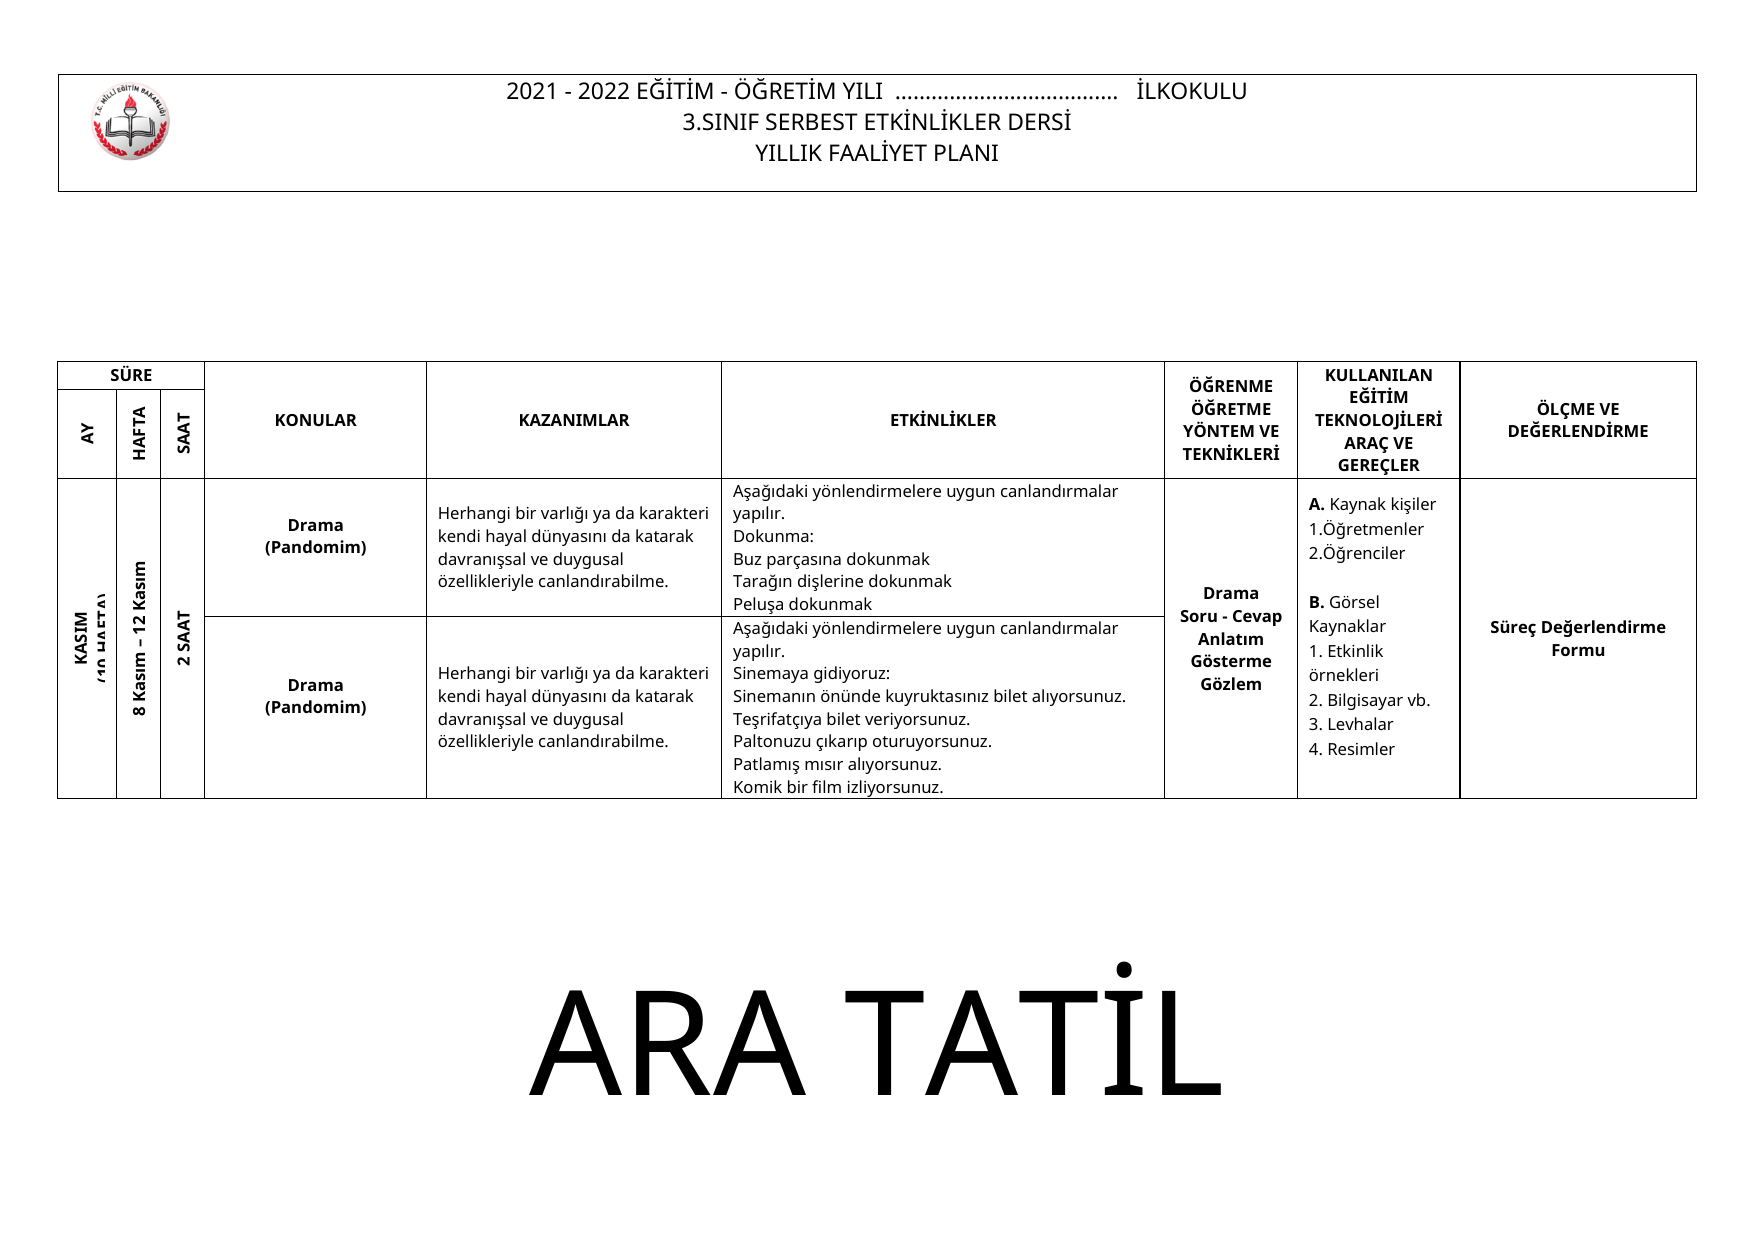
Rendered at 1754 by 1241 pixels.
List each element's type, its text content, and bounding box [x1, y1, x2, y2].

table_cell Drama (Pandomim) [205, 479, 426, 616]
table_cell AY [58, 390, 116, 478]
table_header ÖLÇME VE DEĞERLENDİRME [1461, 362, 1696, 478]
table_cell 8 Kasım – 12 Kasım [117, 479, 160, 798]
table_header KULLANILAN EĞİTİM TEKNOLOJİLERİ ARAÇ VE GEREÇLER [1298, 362, 1459, 478]
table_header KONULAR [205, 362, 426, 478]
table_cell Drama (Pandomim) [205, 617, 426, 798]
table_cell HAFTA [117, 390, 160, 478]
table_cell Drama Soru - Cevap Anlatım Gösterme Gözlem [1165, 479, 1297, 798]
table_cell Herhangi bir varlığı ya da karakteri kendi hayal dünyasını da katarak davranışsal ve duygusal özellikleriyle canlandırabilme. [427, 479, 721, 616]
table_header SÜRE [58, 362, 204, 389]
table_cell Aşağıdaki yönlendirmelere uygun canlandırmalar yapılır. Dokunma: Buz parçasına dokunmak Tarağın dişlerine dokunmak Peluşa dokunmak [722, 479, 1164, 616]
table_cell 2 SAAT [161, 479, 204, 798]
table_cell Aşağıdaki yönlendirmelere uygun canlandırmalar yapılır. Sinemaya gidiyoruz: Sinemanın önünde kuyruktasınız bilet alıyorsunuz. Teşrifatçıya bilet veriyorsunuz. Paltonuzu çıkarıp oturuyorsunuz. Patlamış mısır alıyorsunuz. Komik bir film izliyorsunuz. [722, 617, 1164, 798]
table_header KAZANIMLAR [427, 362, 721, 478]
picture [85, 77, 175, 167]
table_cell Herhangi bir varlığı ya da karakteri kendi hayal dünyasını da katarak davranışsal ve duygusal özellikleriyle canlandırabilme. [427, 617, 721, 798]
table_cell A. Kaynak kişiler 1.Öğretmenler 2.Öğrenciler B. Görsel Kaynaklar 1. Etkinlik örnekleri 2. Bilgisayar vb. 3. Levhalar 4. Resimler [1298, 479, 1459, 798]
table_cell KASIM (10.HAFTA) [58, 479, 116, 798]
table_cell SAAT [161, 390, 204, 478]
text ARA TATİL [59, 940, 1695, 1138]
table_cell Süreç Değerlendirme Formu [1461, 479, 1696, 798]
table_header ÖĞRENME ÖĞRETME YÖNTEM VE TEKNİKLERİ [1165, 362, 1297, 478]
table_header ETKİNLİKLER [722, 362, 1164, 478]
